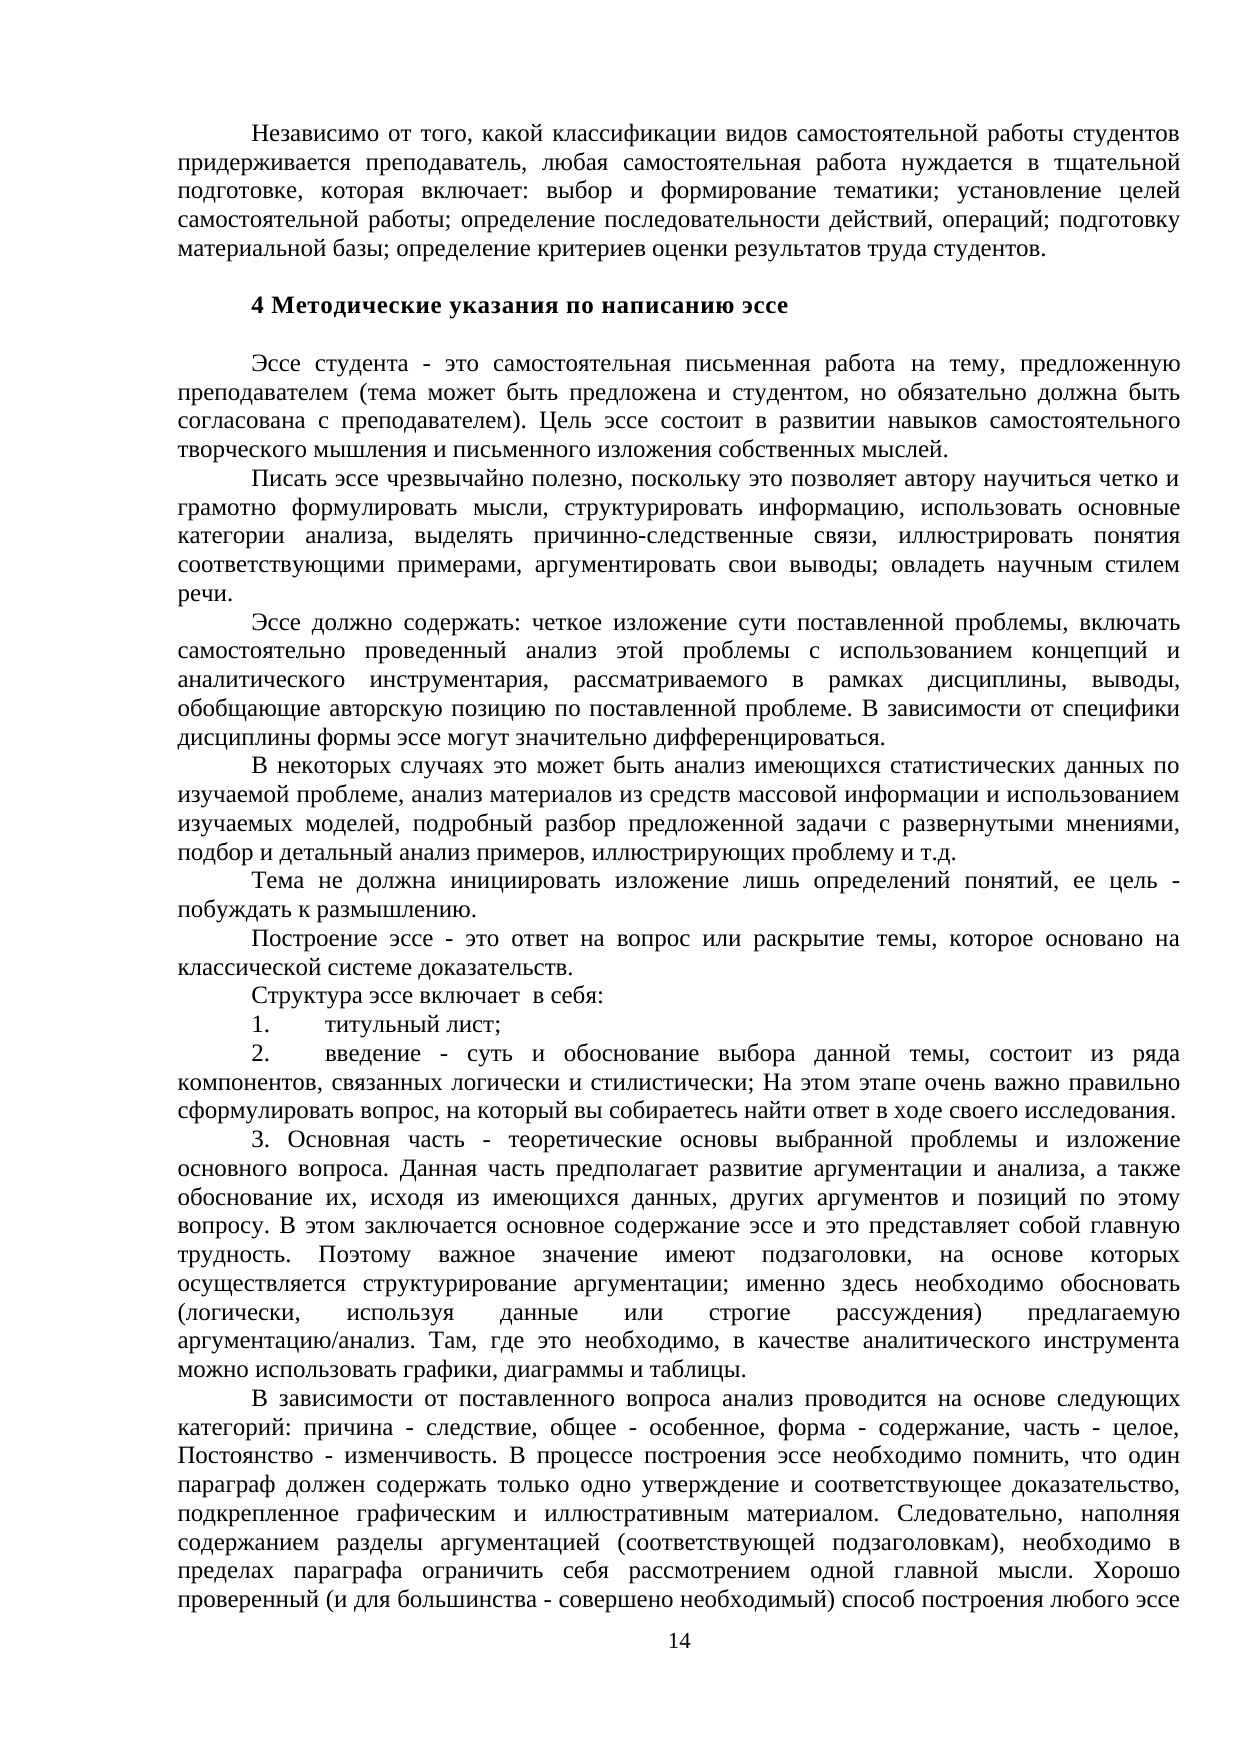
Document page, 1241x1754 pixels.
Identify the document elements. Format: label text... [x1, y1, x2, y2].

text Построение эссе - это ответ на вопрос или раскрытие темы, которое основано на классической системе доказательств. [177, 923, 1181, 981]
text Писать эссе чрезвычайно полезно, поскольку это позволяет автору научиться четко и грамотно формулировать мысли, структурировать информацию, использовать основные категории анализа, выделять причинно-следственные связи, иллюстрировать понятия соответствующими примерами, аргументировать свои выводы; овладеть научным стилем речи. [177, 463, 1181, 607]
list введение - суть и обоснование выбора данной темы, состоит из ряда компонентов, связанных логически и стилистически; На этом этапе очень важно правильно сформулировать вопрос, на который вы собираетесь найти ответ в ходе своего исследования. [177, 1038, 1181, 1124]
text Эссе должно содержать: четкое изложение сути поставленной проблемы, включать самостоятельно проведенный анализ этой проблемы с использованием концепций и аналитического инструментария, рассматриваемого в рамках дисциплины, выводы, обобщающие авторскую позицию по поставленной проблеме. В зависимости от специфики дисциплины формы эссе могут значительно дифференцироваться. [177, 607, 1181, 751]
text Структура эссе включает в себя: [177, 981, 1181, 1009]
text Эссе студента - это самостоятельная письменная работа на тему, предложенную преподавателем (тема может быть предложена и студентом, но обязательно должна быть согласована с преподавателем). Цель эссе состоит в развитии навыков самостоятельного творческого мышления и письменного изложения собственных мыслей. [177, 348, 1181, 463]
text В некоторых случаях это может быть анализ имеющихся статистических данных по изучаемой проблеме, анализ материалов из средств массовой информации и использованием изучаемых моделей, подробный разбор предложенной задачи с развернутыми мнениями, подбор и детальный анализ примеров, иллюстрирующих проблему и т.д. [177, 751, 1181, 866]
list титульный лист; [177, 1009, 1181, 1038]
text Тема не должна инициировать изложение лишь определений понятий, ее цель - побуждать к размышлению. [177, 866, 1181, 923]
text 4 Методические указания по написанию эссе [177, 291, 1181, 319]
text Независимо от того, какой классификации видов самостоятельной работы студентов придерживается преподаватель, любая самостоятельная работа нуждается в тщательной подготовке, которая включает: выбор и формирование тематики; установление целей самостоятельной работы; определение последовательности действий, операций; подготовку материальной базы; определение критериев оценки результатов труда студентов. [177, 118, 1181, 262]
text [177, 1383, 1181, 1613]
text 3. Основная часть - теоретические основы выбранной проблемы и изложение основного вопроса. Данная часть предполагает развитие аргументации и анализа, а также обоснование их, исходя из имеющихся данных, других аргументов и позиций по этому вопросу. В этом заключается основное содержание эссе и это представляет собой главную трудность. Поэтому важное значение имеют подзаголовки, на основе которых осуществляется структурирование аргументации; именно здесь необходимо обосновать (логически, используя данные или строгие рассуждения) предлагаемую аргументацию/анализ. Там, где это необходимо, в качестве аналитического инструмента можно использовать графики, диаграммы и таблицы. [177, 1124, 1181, 1383]
